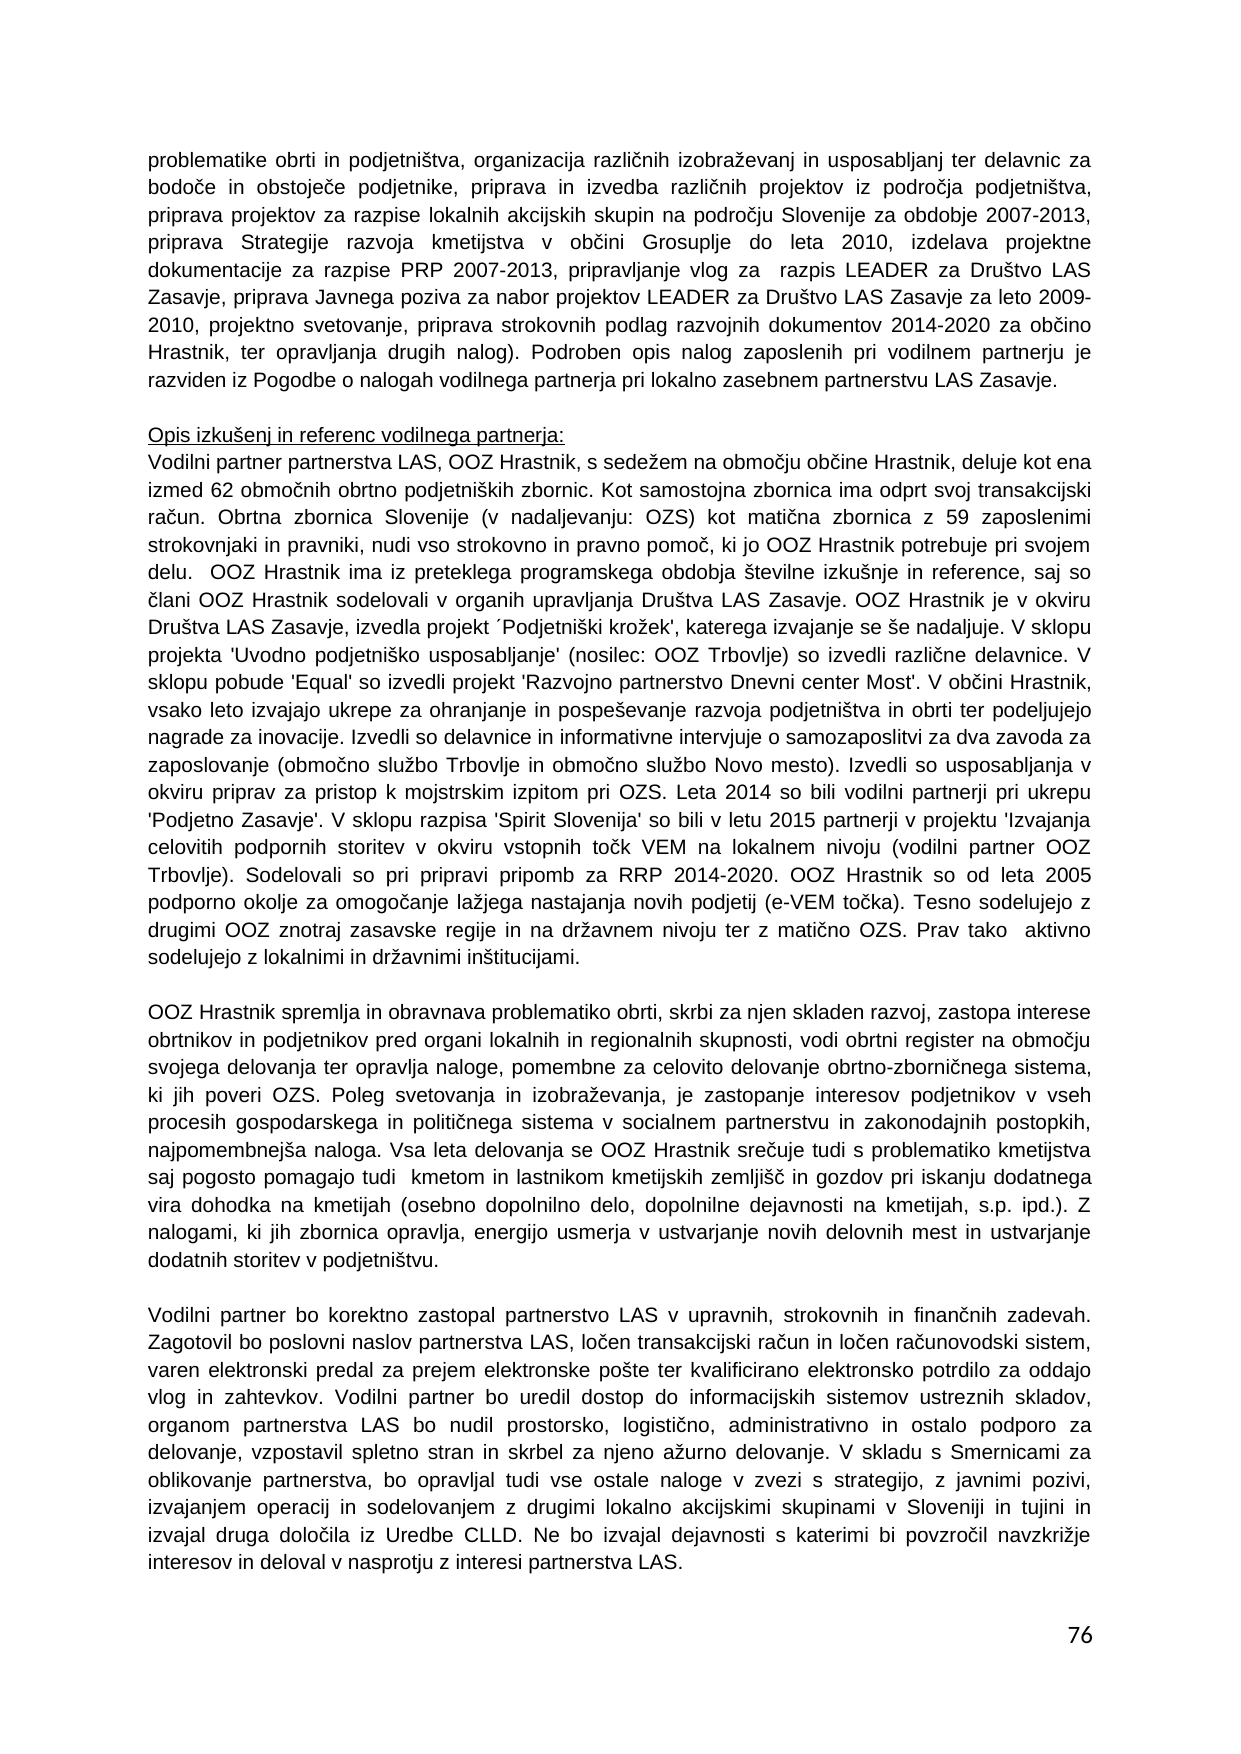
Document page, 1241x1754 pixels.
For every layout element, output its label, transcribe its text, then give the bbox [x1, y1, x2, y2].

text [148, 148, 1093, 392]
text Vodilni partner bo korektno zastopal partnerstvo LAS v upravnih, strokovnih in finančnih zadevah. Zagotovil bo poslovni naslov partnerstva LAS, ločen transakcijski račun in ločen računovodski sistem, varen elektronski predal za prejem elektronske pošte ter kvalificirano elektronsko potrdilo za oddajo vlog in zahtevkov. Vodilni partner bo uredil dostop do informacijskih sistemov ustreznih skladov, organom partnerstva LAS bo nudil prostorsko, logistično, administrativno in ostalo podporo za delovanje, vzpostavil spletno stran in skrbel za njeno ažurno delovanje. V skladu s Smernicami za oblikovanje partnerstva, bo opravljal tudi vse ostale naloge v zvezi s strategijo, z javnimi pozivi, izvajanjem operacij in sodelovanjem z drugimi lokalno akcijskimi skupinami v Sloveniji in tujini in izvajal druga določila iz Uredbe CLLD. Ne bo izvajal dejavnosti s katerimi bi povzročil navzkrižje interesov in deloval v nasprotju z interesi partnerstva LAS. [148, 1303, 1093, 1574]
text Vodilni partner partnerstva LAS, OOZ Hrastnik, s sedežem na območju občine Hrastnik, deluje kot ena izmed 62 območnih obrtno podjetniških zbornic. Kot samostojna zbornica ima odprt svoj transakcijski račun. Obrtna zbornica Slovenije (v nadaljevanju: OZS) kot matična zbornica z 59 zaposlenimi strokovnjaki in pravniki, nudi vso strokovno in pravno pomoč, ki jo OOZ Hrastnik potrebuje pri svojem delu. OOZ Hrastnik ima iz preteklega programskega obdobja številne izkušnje in reference, saj so člani OOZ Hrastnik sodelovali v organih upravljanja Društva LAS Zasavje. OOZ Hrastnik je v okviru Društva LAS Zasavje, izvedla projekt ˊPodjetniški krožek', katerega izvajanje se še nadaljuje. V sklopu projekta 'Uvodno podjetniško usposabljanje' (nosilec: OOZ Trbovlje) so izvedli različne delavnice. V sklopu pobude 'Equal' so izvedli projekt 'Razvojno partnerstvo Dnevni center Most'. V občini Hrastnik, vsako leto izvajajo ukrepe za ohranjanje in pospeševanje razvoja podjetništva in obrti ter podeljujejo nagrade za inovacije. Izvedli so delavnice in informativne intervjuje o samozaposlitvi za dva zavoda za zaposlovanje (območno službo Trbovlje in območno službo Novo mesto). Izvedli so usposabljanja v okviru priprav za pristop k mojstrskim izpitom pri OZS. Leta 2014 so bili vodilni partnerji pri ukrepu 'Podjetno Zasavje'. V sklopu razpisa 'Spirit Slovenija' so bili v letu 2015 partnerji v projektu 'Izvajanja celovitih podpornih storitev v okviru vstopnih točk VEM na lokalnem nivoju (vodilni partner OOZ Trbovlje). Sodelovali so pri pripravi pripomb za RRP 2014-2020. OOZ Hrastnik so od leta 2005 podporno okolje za omogočanje lažjega nastajanja novih podjetij (e-VEM točka). Tesno sodelujejo z drugimi OOZ znotraj zasavske regije in na državnem nivoju ter z matično OZS. Prav tako aktivno sodelujejo z lokalnimi in državnimi inštitucijami. [148, 450, 1093, 969]
text OOZ Hrastnik spremlja in obravnava problematiko obrti, skrbi za njen skladen razvoj, zastopa interese obrtnikov in podjetnikov pred organi lokalnih in regionalnih skupnosti, vodi obrtni register na območju svojega delovanja ter opravlja naloge, pomembne za celovito delovanje obrtno-zborničnega sistema, ki jih poveri OZS. Poleg svetovanja in izobraževanja, je zastopanje interesov podjetnikov v vseh procesih gospodarskega in političnega sistema v socialnem partnerstvu in zakonodajnih postopkih, najpomembnejša naloga. Vsa leta delovanja se OOZ Hrastnik srečuje tudi s problematiko kmetijstva saj pogosto pomagajo tudi kmetom in lastnikom kmetijskih zemljišč in gozdov pri iskanju dodatnega vira dohodka na kmetijah (osebno dopolnilno delo, dopolnilne dejavnosti na kmetijah, s.p. ipd.). Z nalogami, ki jih zbornica opravlja, energijo usmerja v ustvarjanje novih delovnih mest in ustvarjanje dodatnih storitev v podjetništvu. [148, 1000, 1093, 1272]
text Opis izkušenj in referenc vodilnega partnerja: [148, 423, 1093, 447]
